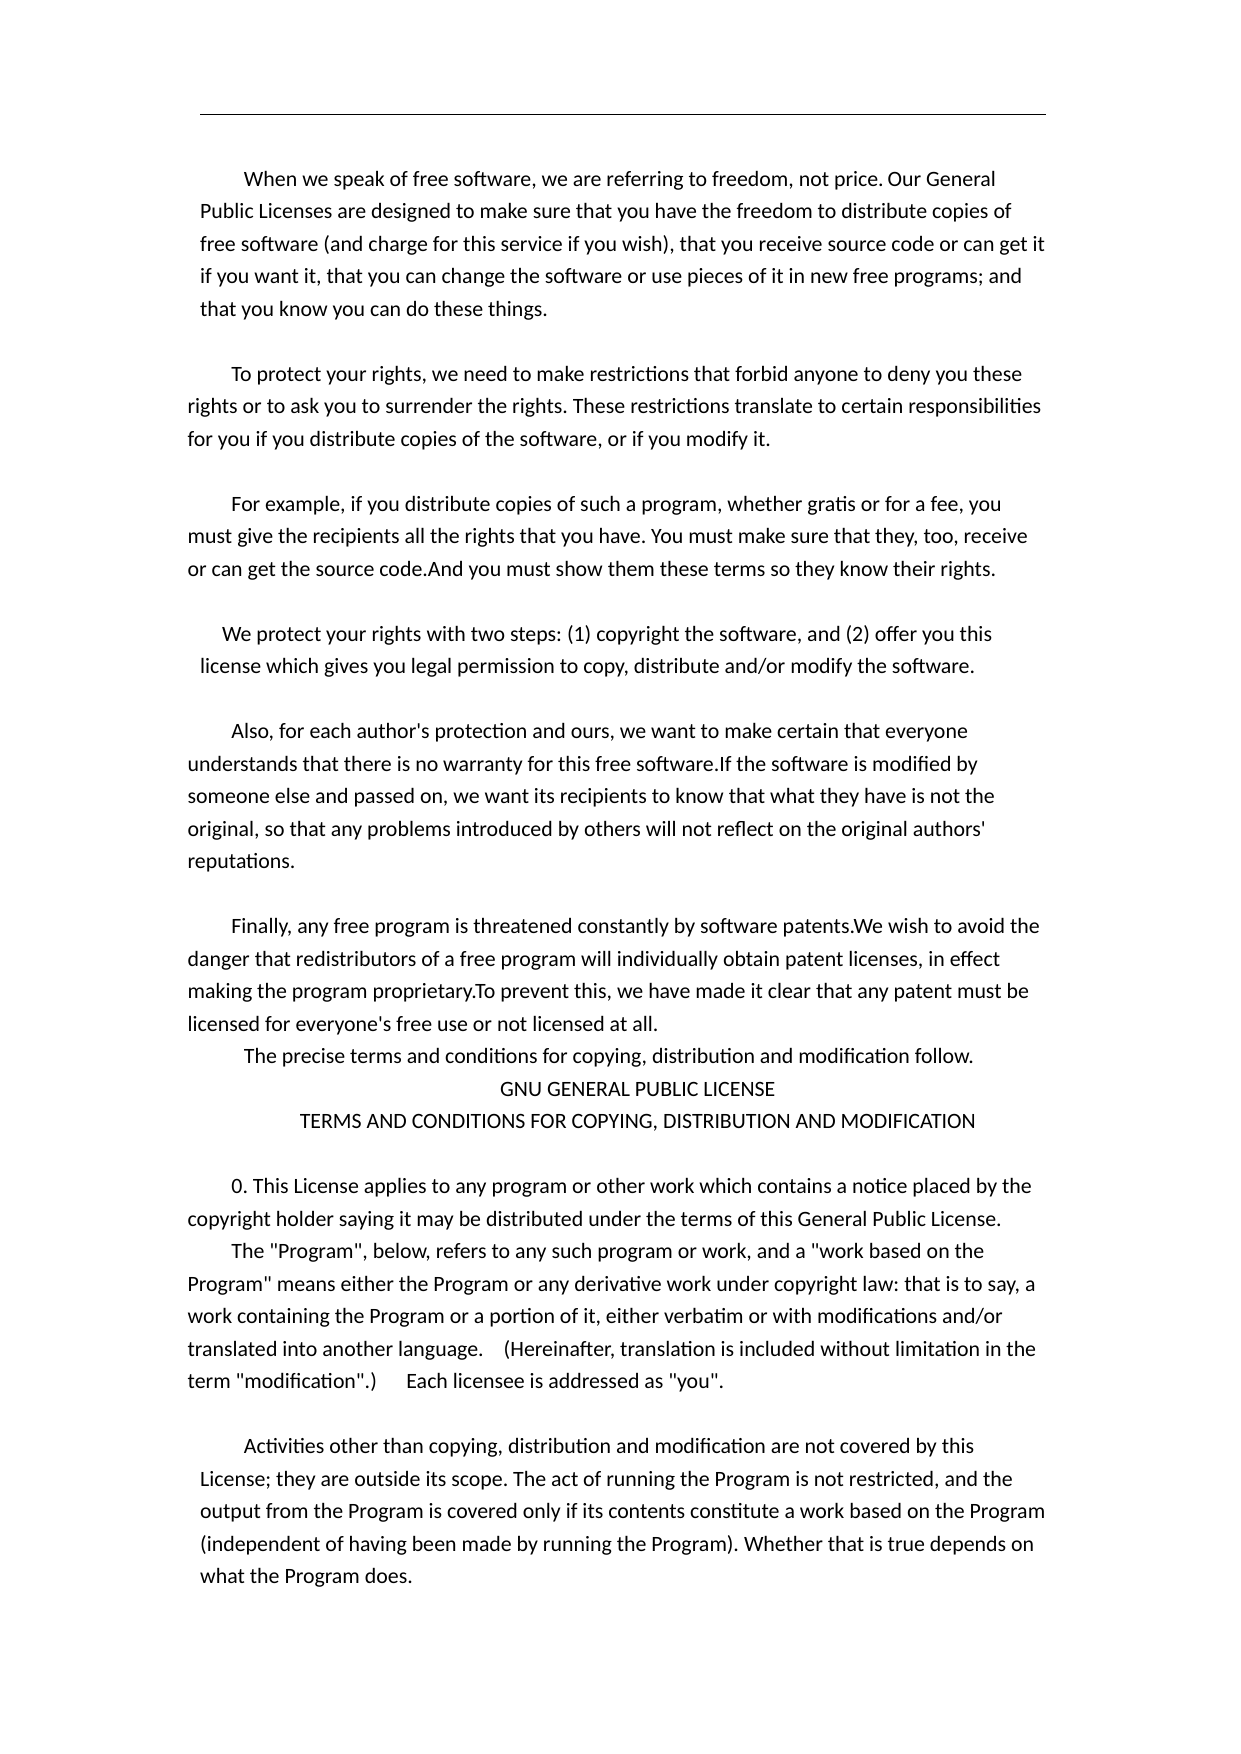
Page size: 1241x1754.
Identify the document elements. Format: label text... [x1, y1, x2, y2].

text GNU GENERAL PUBLIC LICENSE [187, 1072, 1046, 1104]
text We protect your rights with two steps: (1) copyright the software, and (2) offer you this license which gives you legal permission to copy, distribute and/or modify the software. [200, 617, 1046, 682]
text When we speak of free software, we are referring to freedom, not price. Our General Public Licenses are designed to make sure that you have the freedom to distribute copies of free software (and charge for this service if you wish), that you receive source code or can get it if you want it, that you can change the software or use pieces of it in new free programs; and that you know you can do these things. [200, 162, 1046, 324]
text To protect your rights, we need to make restrictions that forbid anyone to deny you these rights or to ask you to surrender the rights. These restrictions translate to certain responsibilities for you if you distribute copies of the software, or if you modify it. [187, 357, 1046, 454]
text 0. This License applies to any program or other work which contains a notice placed by the copyright holder saying it may be distributed under the terms of this General Public License. The "Program", below, refers to any such program or work, and a "work based on the Program" means either the Program or any derivative work under copyright law: that is to say, a work containing the Program or a portion of it, either verbatim or with modifications and/or translated into another language. (Hereinafter, translation is included without limitation in the term "modification".) Each licensee is addressed as "you". [187, 1169, 1046, 1397]
text Activities other than copying, distribution and modification are not covered by this License; they are outside its scope. The act of running the Program is not restricted, and the output from the Program is covered only if its contents constitute a work based on the Program (independent of having been made by running the Program). Whether that is true depends on what the Program does. [200, 1429, 1046, 1592]
text The precise terms and conditions for copying, distribution and modification follow. [200, 1039, 1046, 1072]
text For example, if you distribute copies of such a program, whether gratis or for a fee, you must give the recipients all the rights that you have. You must make sure that they, too, receive or can get the source code.And you must show them these terms so they know their rights. [187, 487, 1046, 584]
text Finally, any free program is threatened constantly by software patents.We wish to avoid the danger that redistributors of a free program will individually obtain patent licenses, in effect making the program proprietary.To prevent this, we have made it clear that any patent must be licensed for everyone's free use or not licensed at all. [187, 909, 1046, 1039]
text TERMS AND CONDITIONS FOR COPYING, DISTRIBUTION AND MODIFICATION [187, 1104, 1046, 1137]
text Also, for each author's protection and ours, we want to make certain that everyone understands that there is no warranty for this free software.If the software is modified by someone else and passed on, we want its recipients to know that what they have is not the original, so that any problems introduced by others will not reflect on the original authors' reputations. [187, 714, 1046, 877]
